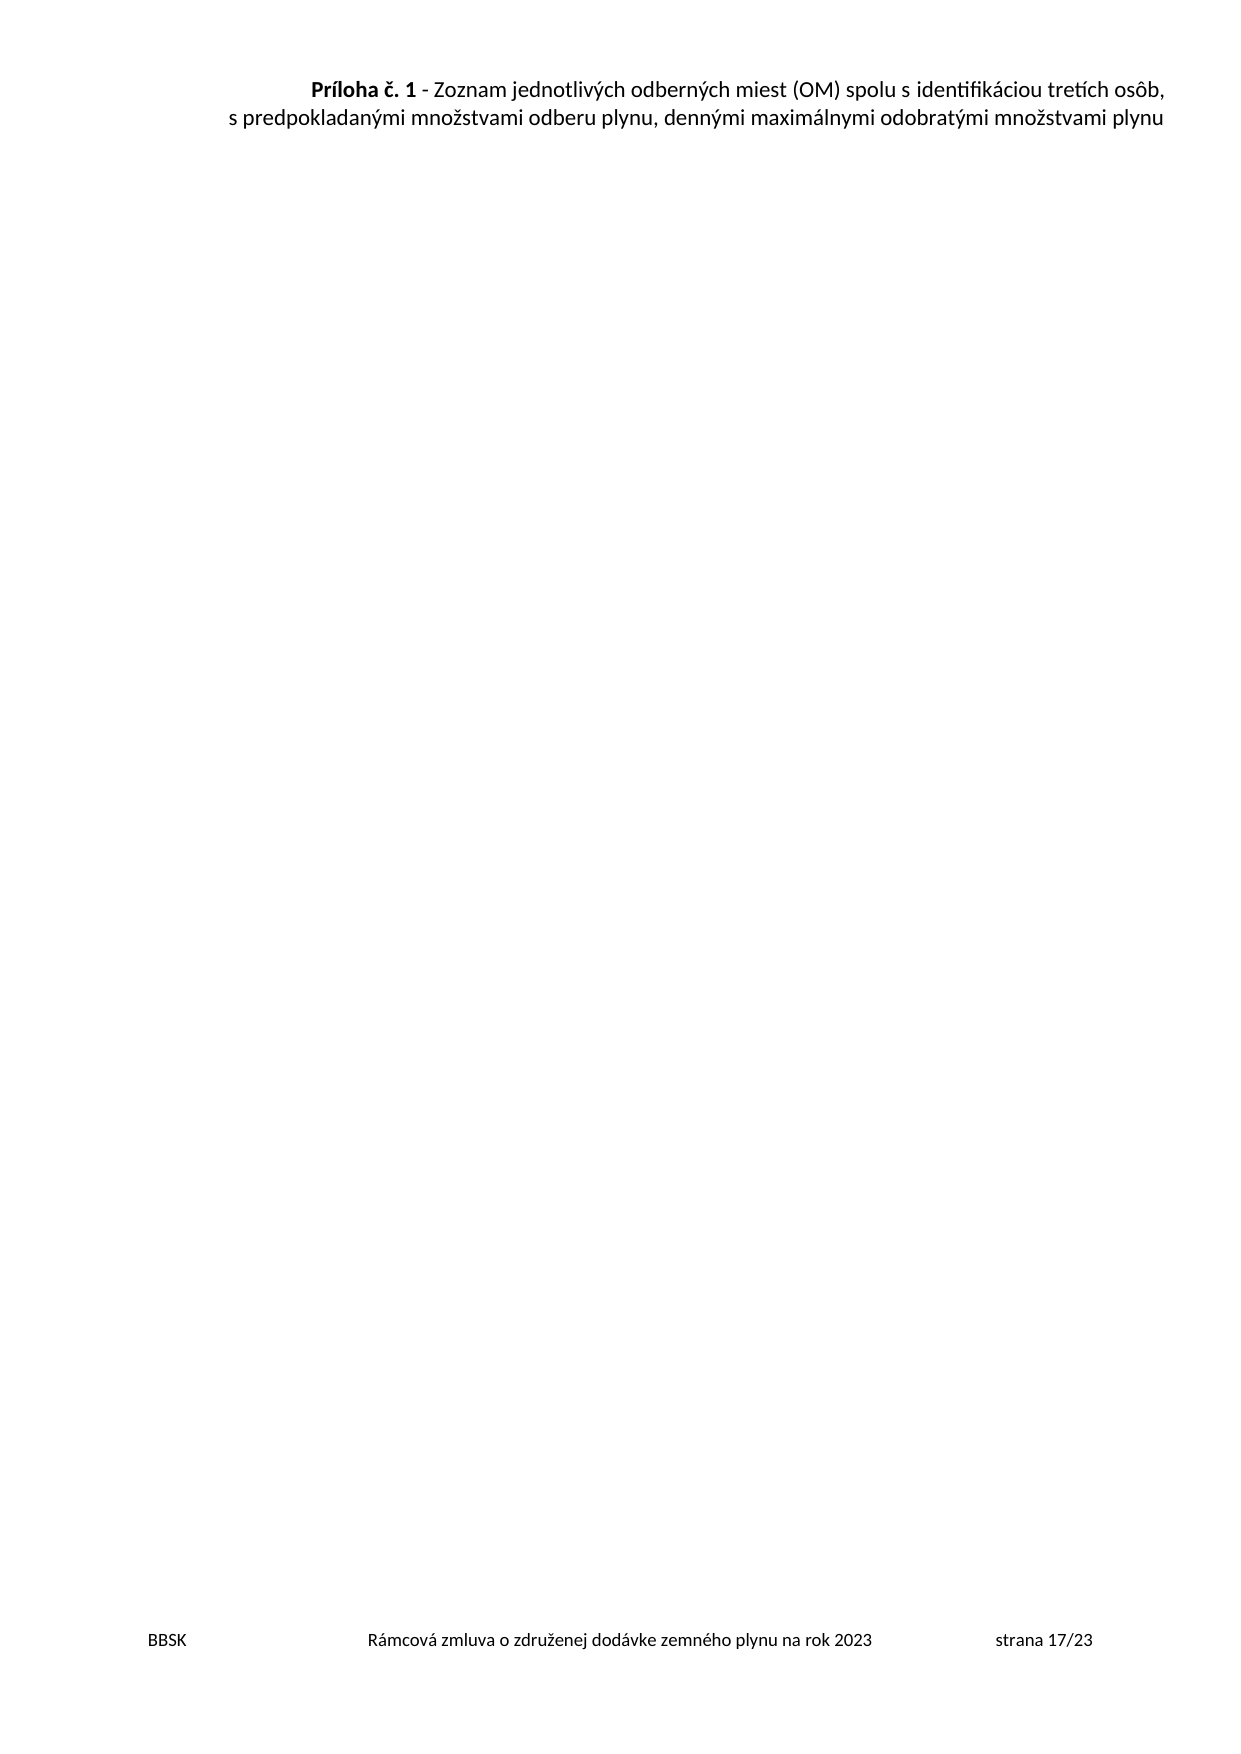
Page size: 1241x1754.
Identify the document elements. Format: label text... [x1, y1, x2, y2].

text Príloha č. 1 - Zoznam jednotlivých odberných miest (OM) spolu s identifikáciou tretích osôb, s predpokladanými množstvami odberu plynu, dennými maximálnymi odobratými množstvami plynu [148, 75, 1165, 131]
